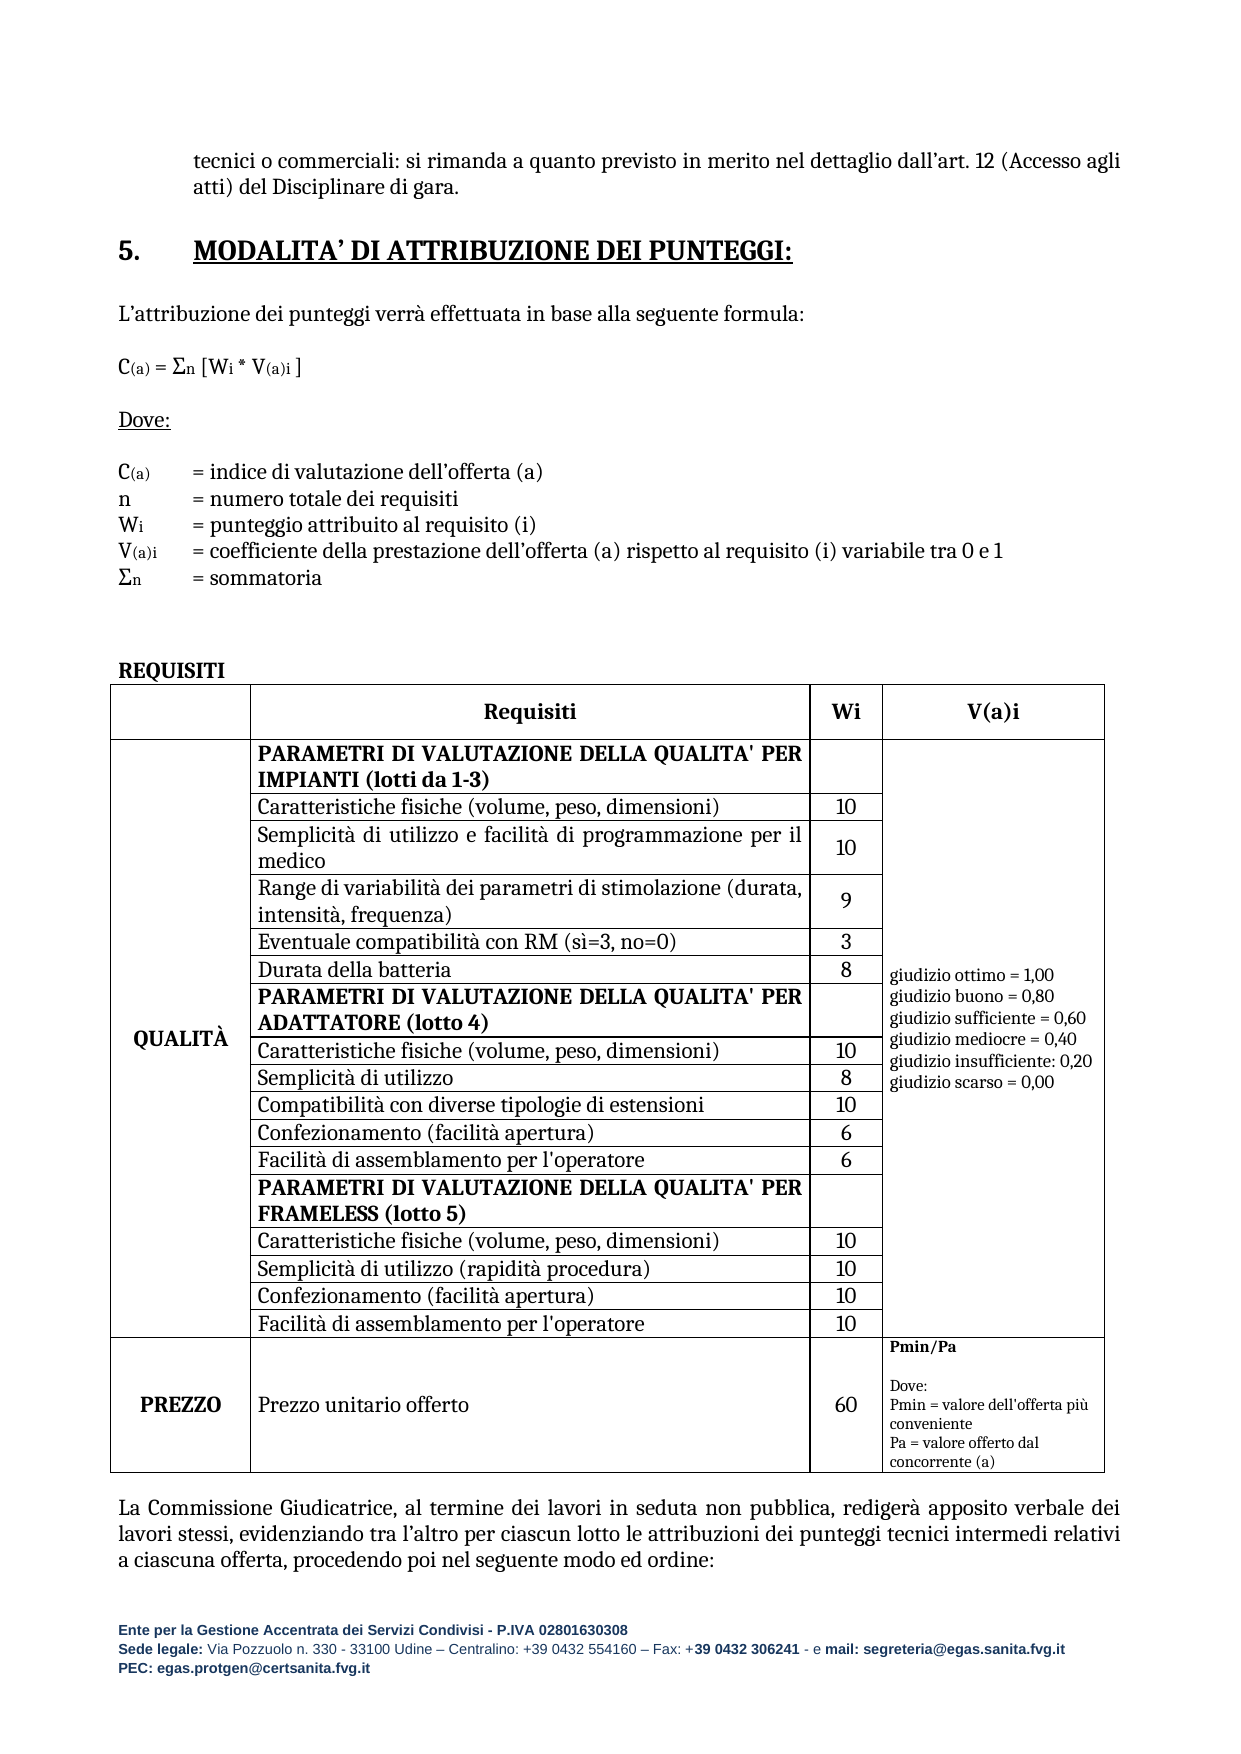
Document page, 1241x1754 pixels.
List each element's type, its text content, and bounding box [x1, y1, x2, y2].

table_cell 10 [811, 1310, 882, 1337]
table_cell 3 [811, 929, 882, 955]
text C(a) = Σn [Wi * V(a)i ] [118, 354, 1122, 380]
table_cell PARAMETRI DI VALUTAZIONE DELLA QUALITA' PER ADATTATORE (lotto 4) [251, 984, 809, 1036]
table_cell 10 [811, 1283, 882, 1309]
table_cell Compatibilità con diverse tipologie di estensioni [251, 1092, 809, 1119]
table_cell 9 [811, 875, 882, 928]
table_cell Caratteristiche fisiche (volume, peso, dimensioni) [251, 1038, 809, 1064]
table_cell Confezionamento (facilità apertura) [251, 1283, 809, 1309]
table_cell 10 [811, 821, 882, 874]
table_cell 10 [811, 1256, 882, 1282]
table_cell 10 [811, 1228, 882, 1254]
table_cell Prezzo unitario offerto [251, 1338, 809, 1472]
table_cell Semplicità di utilizzo e facilità di programmazione per il medico [251, 821, 809, 874]
table_cell Confezionamento (facilità apertura) [251, 1120, 809, 1146]
table_cell 10 [811, 794, 882, 820]
text Σn = sommatoria [118, 564, 1122, 591]
table_cell giudizio ottimo = 1,00 giudizio buono = 0,80 giudizio sufficiente = 0,60 giudizio mediocre = 0,40 giudizio insufficiente: 0,20 giudizio scarso = 0,00 [883, 740, 1104, 1337]
table_header V(a)i [883, 685, 1104, 739]
table_cell Facilità di assemblamento per l'operatore [251, 1147, 809, 1173]
table_cell Eventuale compatibilità con RM (sì=3, no=0) [251, 929, 809, 955]
table_cell 10 [811, 1038, 882, 1064]
table_cell Semplicità di utilizzo [251, 1065, 809, 1091]
table_cell [811, 1175, 882, 1227]
text Dove: [118, 406, 1122, 433]
table_cell [811, 740, 882, 793]
table_cell QUALITÀ [111, 740, 250, 1337]
text L’attribuzione dei punteggi verrà effettuata in base alla seguente formula: [118, 301, 1122, 327]
table_cell [811, 984, 882, 1036]
table_cell 60 [811, 1338, 882, 1472]
table_cell 6 [811, 1120, 882, 1146]
text Wi = punteggio attribuito al requisito (i) [118, 512, 1122, 538]
list MODALITA’ DI ATTRIBUZIONE DEI PUNTEGGI: [118, 234, 1122, 267]
table_cell PARAMETRI DI VALUTAZIONE DELLA QUALITA' PER FRAMELESS (lotto 5) [251, 1175, 809, 1227]
table_header Requisiti [251, 685, 809, 739]
text n = numero totale dei requisiti [118, 485, 1122, 512]
text V(a)i = coefficiente della prestazione dell’offerta (a) rispetto al requisito (i) variabile tra 0 e 1 [118, 538, 1122, 564]
table_header [111, 685, 250, 739]
text La Commissione Giudicatrice, al termine dei lavori in seduta non pubblica, redigerà apposito verbale dei lavori stessi, evidenziando tra l’altro per ciascun lotto le attribuzioni dei punteggi tecnici intermedi relativi a ciascuna offerta, procedendo poi nel seguente modo ed ordine: [118, 1494, 1122, 1574]
table_cell Facilità di assemblamento per l'operatore [251, 1310, 809, 1337]
table_cell PREZZO [111, 1338, 250, 1472]
table_cell 8 [811, 956, 882, 983]
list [156, 148, 1122, 200]
table_cell Durata della batteria [251, 956, 809, 983]
table_cell 10 [811, 1092, 882, 1119]
table_cell 8 [811, 1065, 882, 1091]
table_cell Caratteristiche fisiche (volume, peso, dimensioni) [251, 794, 809, 820]
table_cell Caratteristiche fisiche (volume, peso, dimensioni) [251, 1228, 809, 1254]
table_cell Pmin/Pa Dove: Pmin = valore dell'offerta più conveniente Pa = valore offerto dal concorrente (a) [883, 1338, 1104, 1472]
table_cell Semplicità di utilizzo (rapidità procedura) [251, 1256, 809, 1282]
table_cell Range di variabilità dei parametri di stimolazione (durata, intensità, frequenza) [251, 875, 809, 928]
table_cell 6 [811, 1147, 882, 1173]
text C(a) = indice di valutazione dell’offerta (a) [118, 459, 1122, 485]
table_header Wi [811, 685, 882, 739]
text REQUISITI [118, 658, 1122, 684]
table_cell PARAMETRI DI VALUTAZIONE DELLA QUALITA' PER IMPIANTI (lotti da 1-3) [251, 740, 809, 793]
